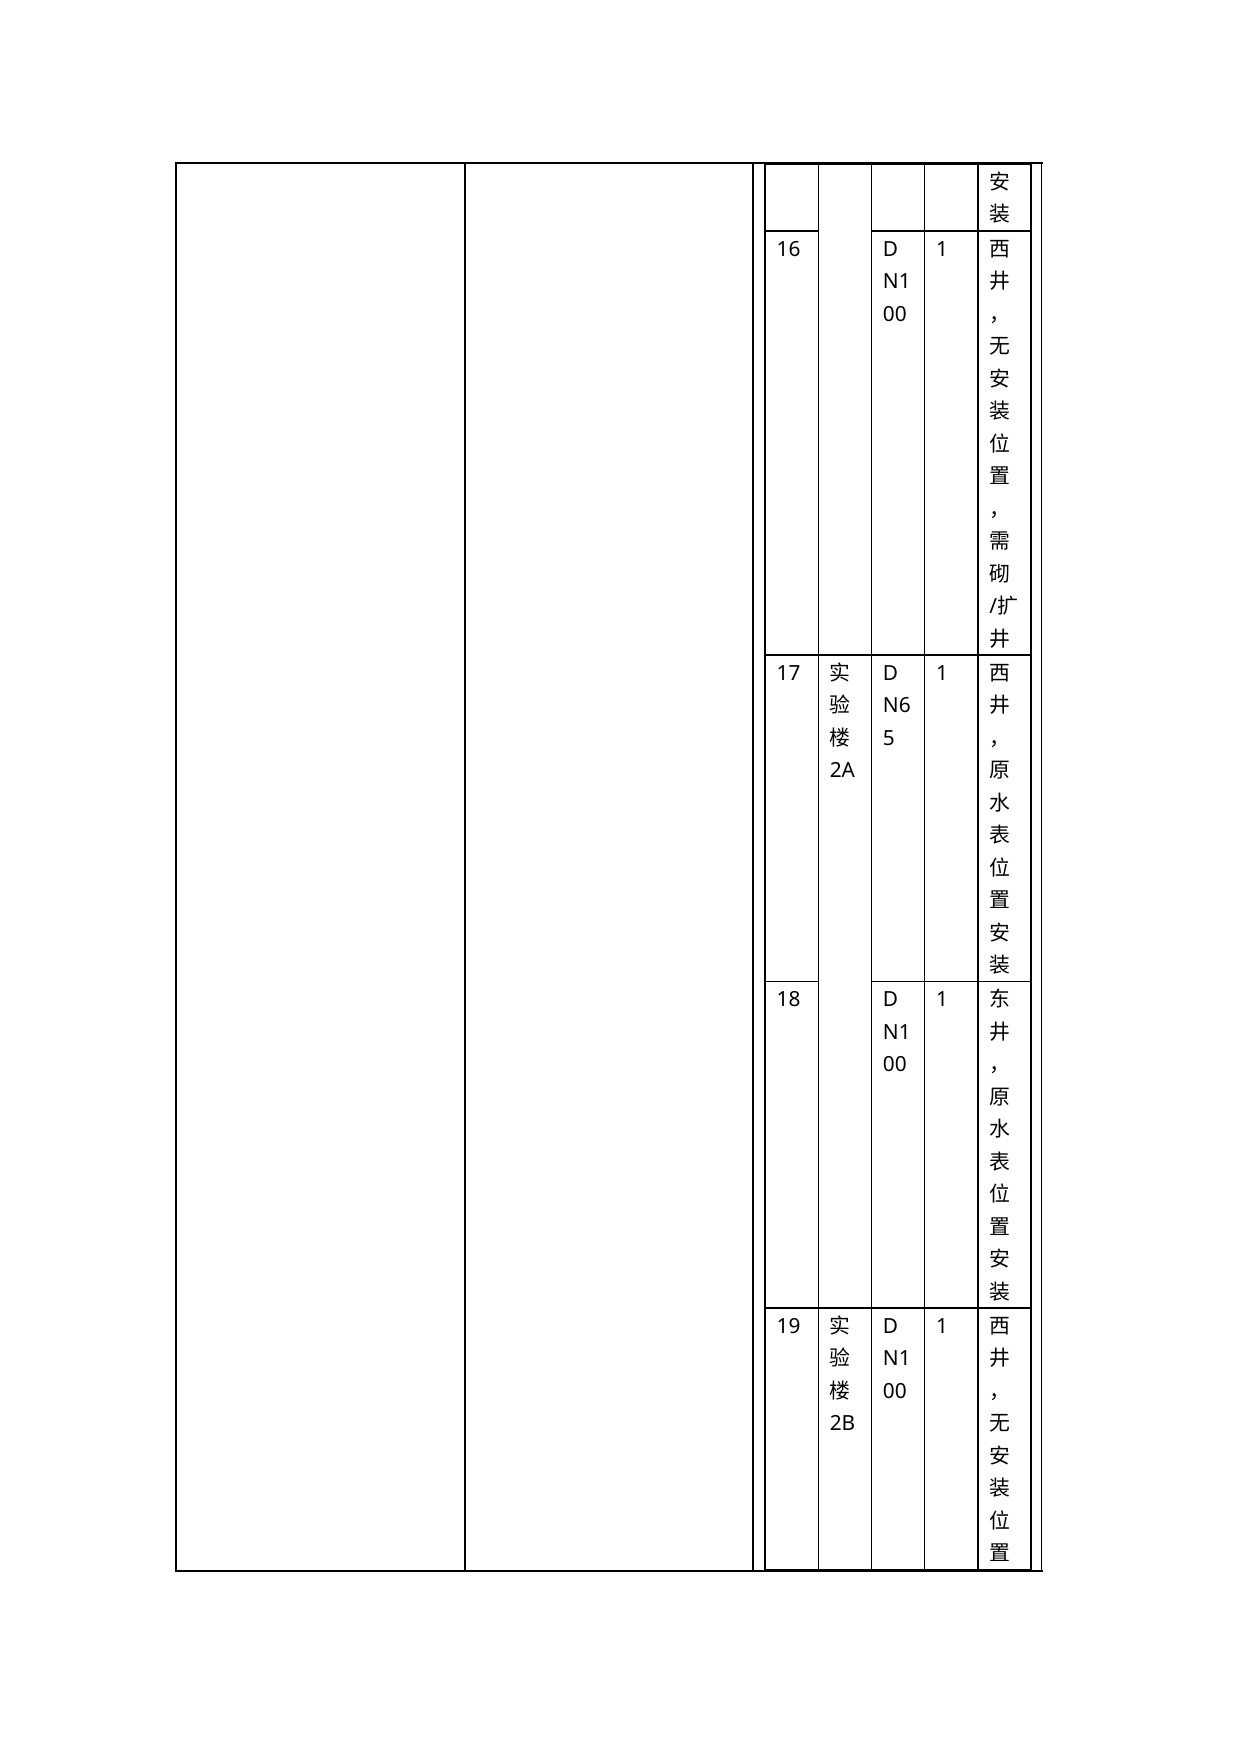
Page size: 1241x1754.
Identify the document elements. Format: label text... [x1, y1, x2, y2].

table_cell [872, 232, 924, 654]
table_cell 1 [177, 164, 464, 1570]
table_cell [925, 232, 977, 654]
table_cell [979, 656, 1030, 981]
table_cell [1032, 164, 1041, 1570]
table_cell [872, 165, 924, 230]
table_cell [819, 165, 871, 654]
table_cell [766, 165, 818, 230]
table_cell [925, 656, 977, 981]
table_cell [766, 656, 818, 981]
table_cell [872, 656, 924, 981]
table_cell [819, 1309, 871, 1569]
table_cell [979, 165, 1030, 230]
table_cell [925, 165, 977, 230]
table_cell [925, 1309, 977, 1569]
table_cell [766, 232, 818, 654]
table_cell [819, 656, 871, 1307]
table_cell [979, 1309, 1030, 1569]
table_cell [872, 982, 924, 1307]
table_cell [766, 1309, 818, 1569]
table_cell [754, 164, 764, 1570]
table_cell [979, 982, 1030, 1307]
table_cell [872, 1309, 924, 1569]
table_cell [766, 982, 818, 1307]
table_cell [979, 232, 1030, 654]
table_cell [466, 164, 752, 1570]
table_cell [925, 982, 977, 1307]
